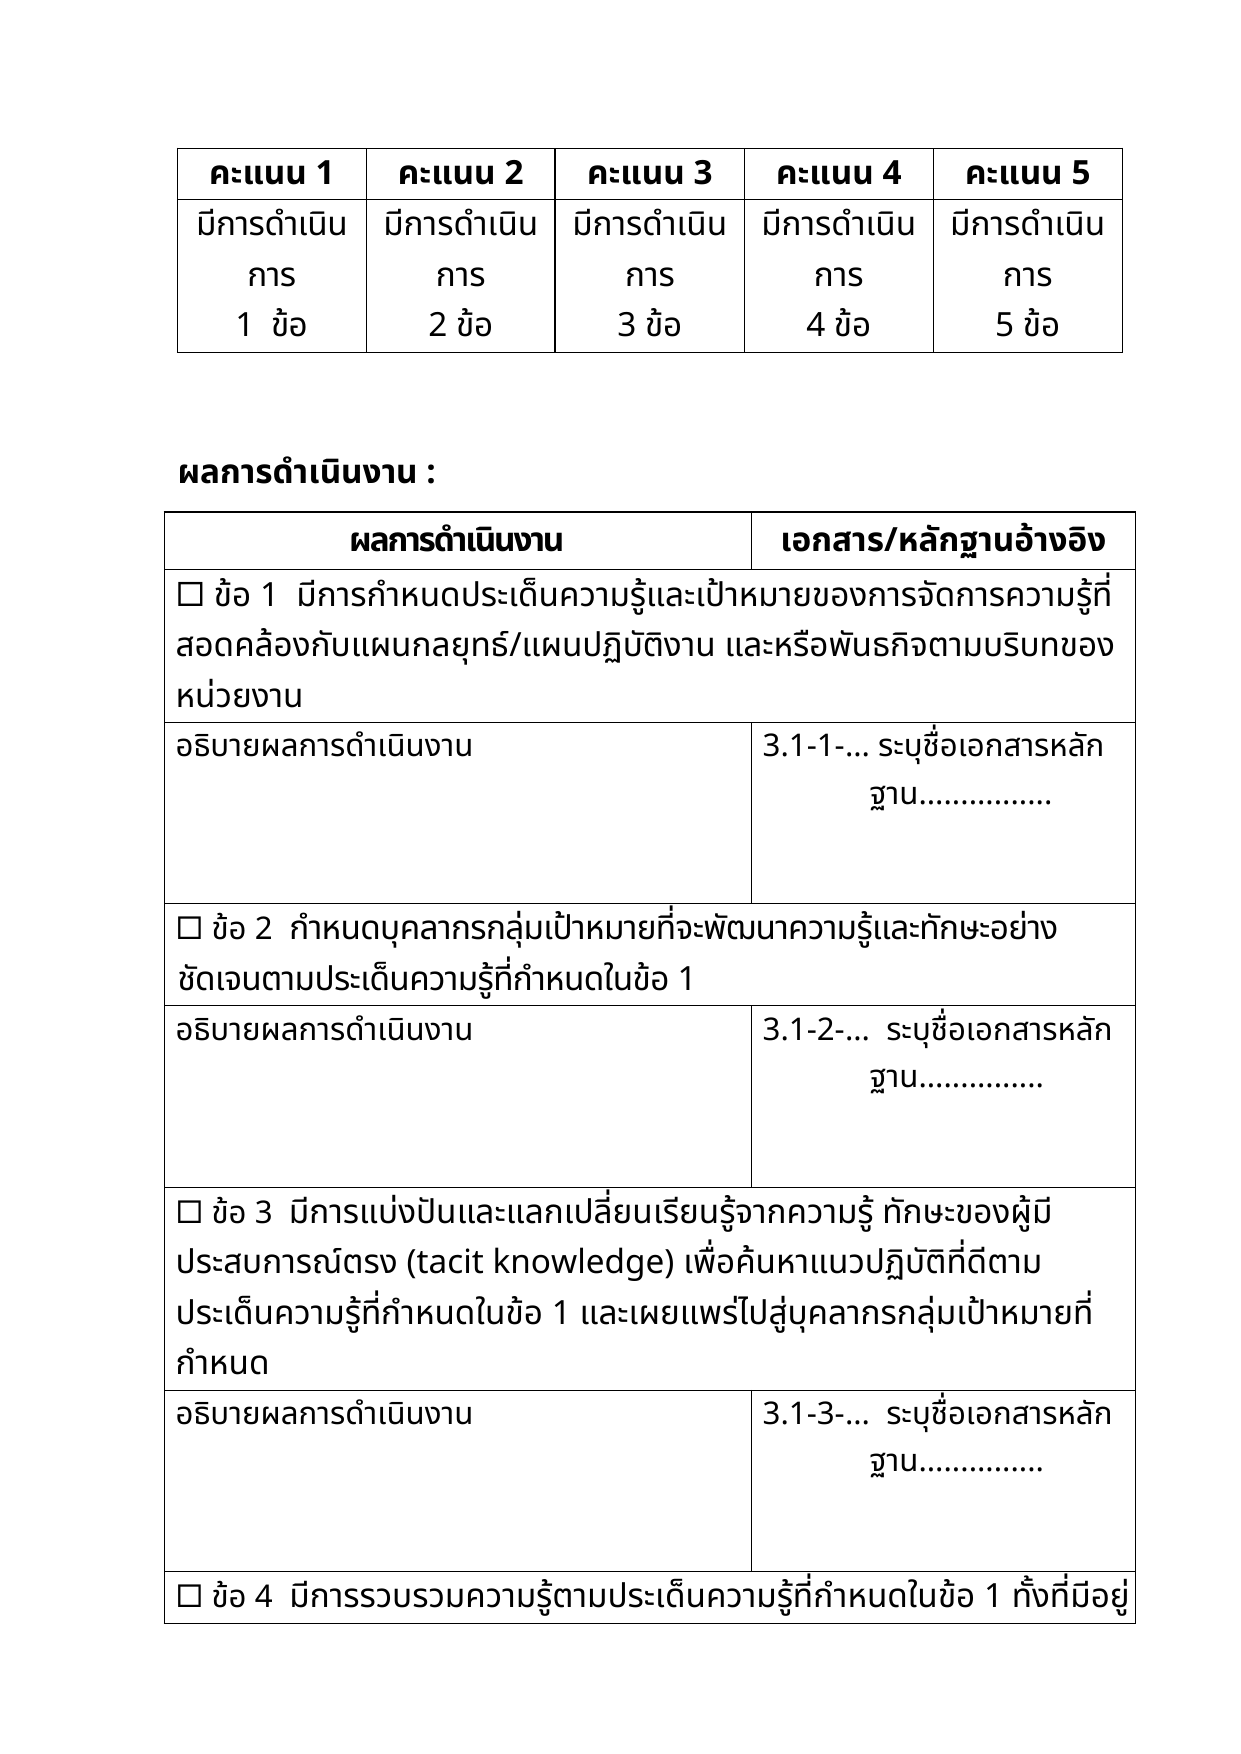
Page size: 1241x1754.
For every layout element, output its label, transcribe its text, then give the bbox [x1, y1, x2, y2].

table_cell ข้อ 1 มีการกำหนดประเด็นความรู้และเป้าหมายของการจัดการความรู้ที่สอดคล้องกับแผนกลยุทธ์/แผนปฏิบัติงาน และหรือพันธกิจตามบริบทของหน่วยงาน [165, 570, 1135, 722]
text ผลการดำเนินงาน : [177, 448, 1142, 499]
table_cell ข้อ 3 มีการแบ่งปันและแลกเปลี่ยนเรียนรู้จากความรู้ ทักษะของผู้มีประสบการณ์ตรง (tacit knowledge) เพื่อค้นหาแนวปฏิบัติที่ดีตามประเด็นความรู้ที่กำหนดในข้อ 1 และเผยแพร่ไปสู่บุคลากรกลุ่มเป้าหมายที่กำหนด [165, 1188, 1135, 1390]
table_cell มีการดำเนินการ 2 ข้อ [367, 200, 554, 352]
table_header เอกสาร/หลักฐานอ้างอิง [752, 513, 1135, 569]
table_cell มีการดำเนินการ 3 ข้อ [556, 200, 744, 352]
table_cell 3.1-1-... ระบุชื่อเอกสารหลักฐาน................ [752, 723, 1135, 903]
table_header คะแนน 2 [367, 149, 554, 199]
table_header คะแนน 4 [745, 149, 933, 199]
table_cell 3.1-3-... ระบุชื่อเอกสารหลักฐาน............... [752, 1391, 1135, 1571]
table_cell มีการดำเนินการ 1 ข้อ [178, 200, 366, 352]
table_header คะแนน 5 [934, 149, 1122, 199]
table_cell 3.1-2-... ระบุชื่อเอกสารหลักฐาน............... [752, 1006, 1135, 1187]
table_header คะแนน 3 [556, 149, 744, 199]
table_cell มีการดำเนินการ 5 ข้อ [934, 200, 1122, 352]
table_cell ข้อ 2 กำหนดบุคลากรกลุ่มเป้าหมายที่จะพัฒนาความรู้และทักษะอย่างชัดเจนตามประเด็นความรู้ที่กำหนดในข้อ 1 [165, 904, 1135, 1005]
table_cell อธิบายผลการดำเนินงาน [165, 723, 751, 903]
table_cell มีการดำเนินการ 4 ข้อ [745, 200, 933, 352]
table_cell อธิบายผลการดำเนินงาน [165, 1006, 751, 1187]
table_header คะแนน 1 [178, 149, 366, 199]
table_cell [165, 1572, 1135, 1623]
table_header ผลการดำเนินงาน [165, 513, 751, 569]
table_cell อธิบายผลการดำเนินงาน [165, 1391, 751, 1571]
